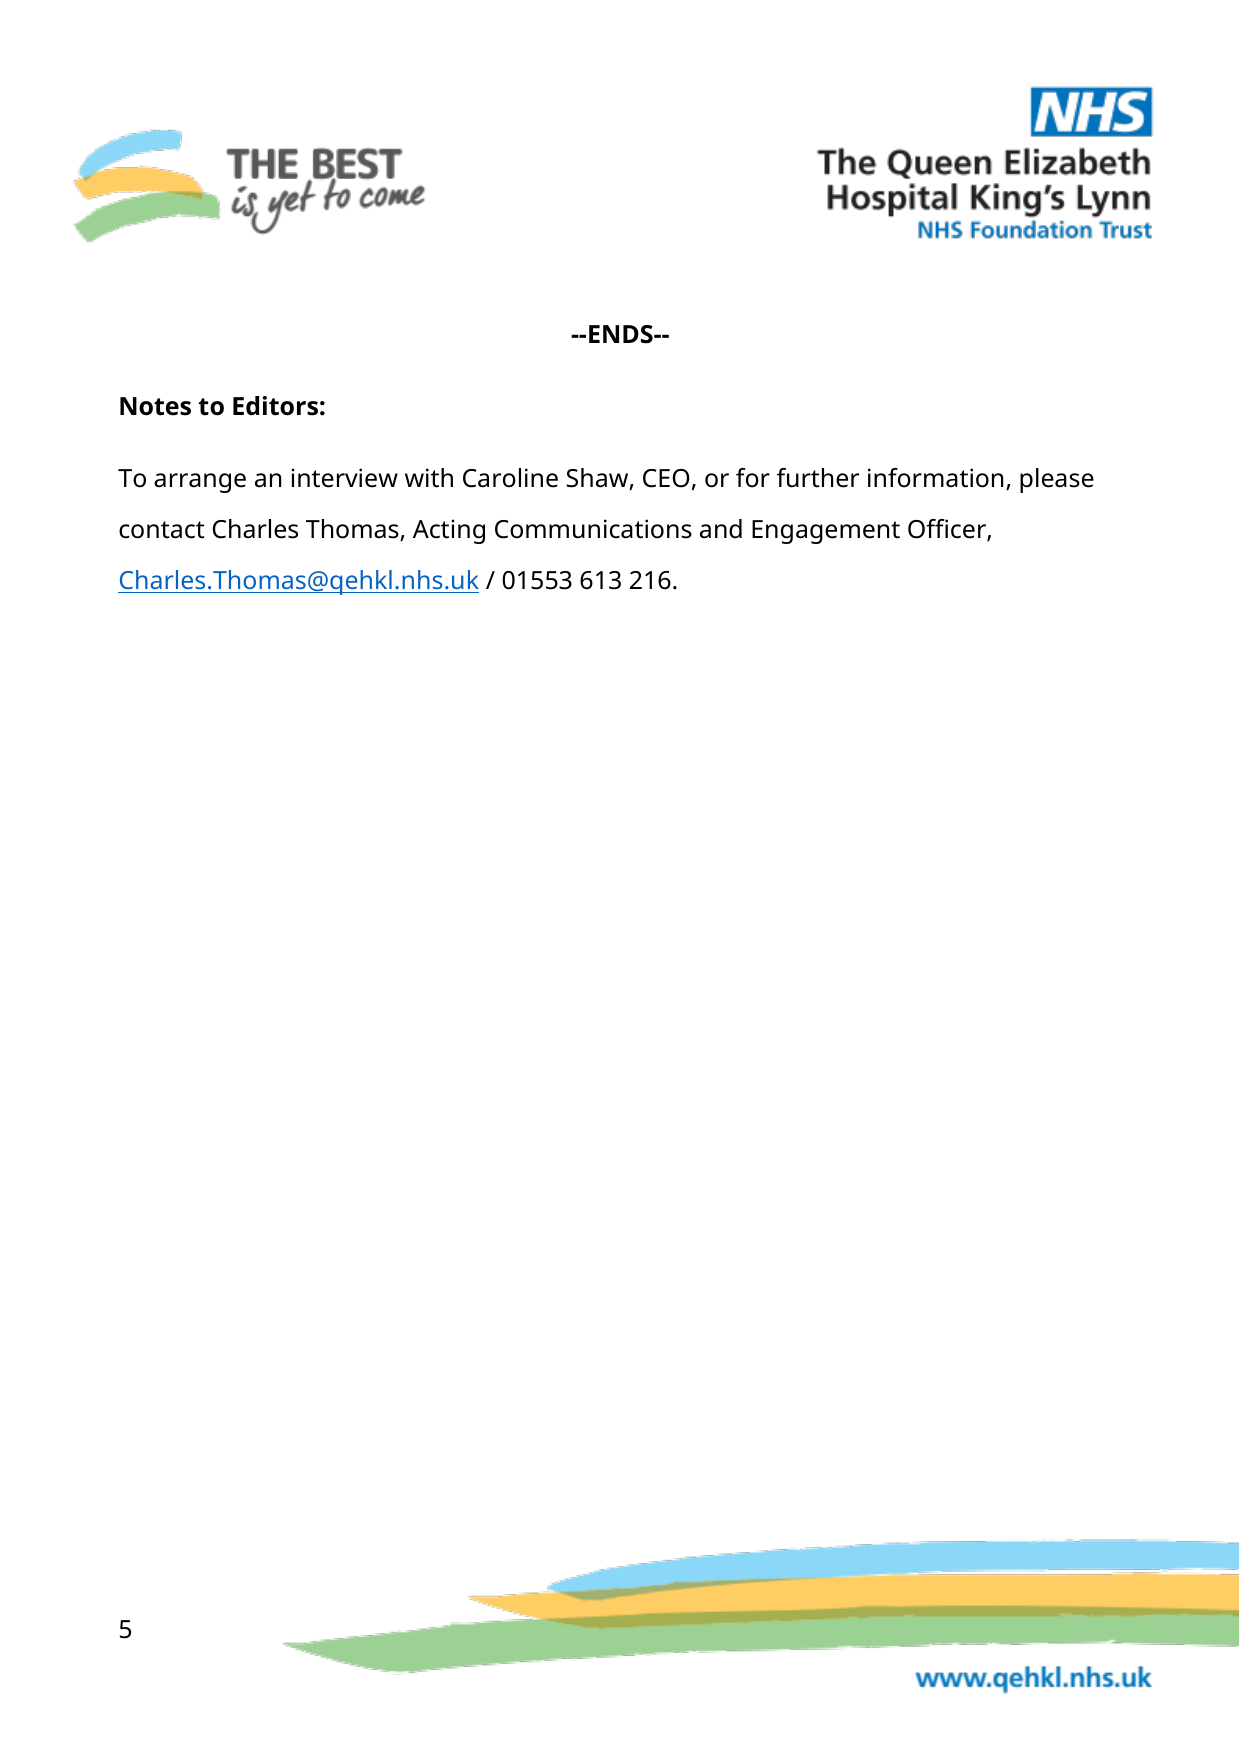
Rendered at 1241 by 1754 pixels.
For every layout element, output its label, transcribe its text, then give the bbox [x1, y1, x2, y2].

text Notes to Editors: [118, 389, 1122, 423]
text To arrange an interview with Caroline Shaw, CEO, or for further information, please contact Charles Thomas, Acting Communications and Engagement Officer, Charles.Thomas@qehkl.nhs.uk / 01553 613 216. [118, 461, 1122, 597]
text --ENDS-- [118, 317, 1122, 351]
